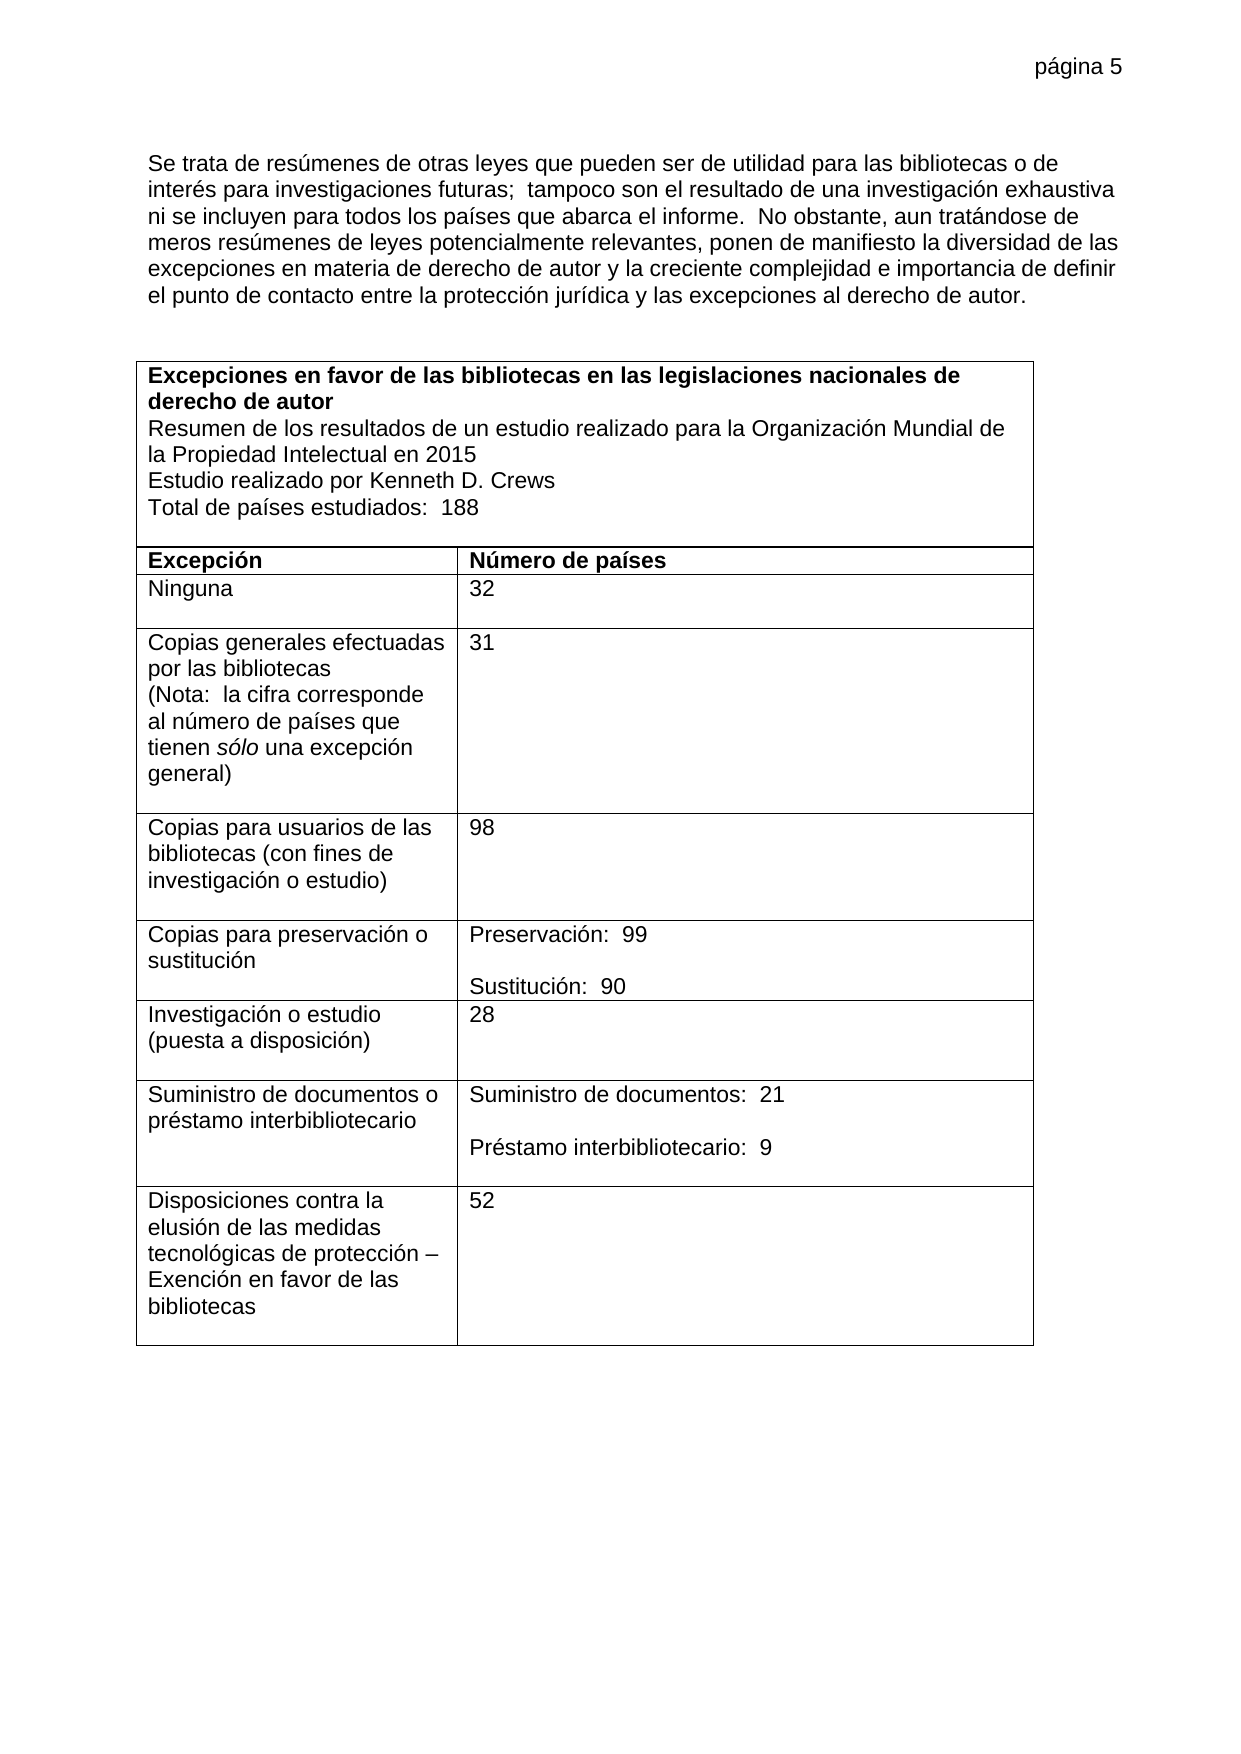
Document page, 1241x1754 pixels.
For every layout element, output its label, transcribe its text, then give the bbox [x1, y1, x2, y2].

table_cell Copias generales efectuadas por las bibliotecas (Nota: la cifra corresponde al número de países que tienen sólo una excepción general) [137, 629, 457, 813]
table_cell Disposiciones contra la elusión de las medidas tecnológicas de protección – Exención en favor de las bibliotecas [137, 1187, 457, 1345]
table_cell 52 [458, 1187, 1033, 1345]
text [148, 150, 1122, 308]
table_cell Preservación: 99 Sustitución: 90 [458, 921, 1033, 999]
table_cell Ninguna [137, 575, 457, 627]
table_cell Copias para usuarios de las bibliotecas (con fines de investigación o estudio) [137, 814, 457, 919]
table_cell Suministro de documentos: 21 Préstamo interbibliotecario: 9 [458, 1081, 1033, 1186]
table_cell Número de países [458, 548, 1033, 574]
table_cell 98 [458, 814, 1033, 919]
table_header Excepciones en favor de las bibliotecas en las legislaciones nacionales de derecho de autor Resumen de los resultados de un estudio realizado para la Organización Mundial de la Propiedad Intelectual en 2015 Estudio realizado por Kenneth D. Crews Total de países estudiados: 188 [137, 362, 1033, 546]
table_cell Suministro de documentos o préstamo interbibliotecario [137, 1081, 457, 1186]
table_cell 28 [458, 1001, 1033, 1080]
table_cell Copias para preservación o sustitución [137, 921, 457, 999]
table_cell Excepción [137, 548, 457, 574]
table_cell Investigación o estudio (puesta a disposición) [137, 1001, 457, 1080]
table_cell 32 [458, 575, 1033, 627]
table_cell 31 [458, 629, 1033, 813]
